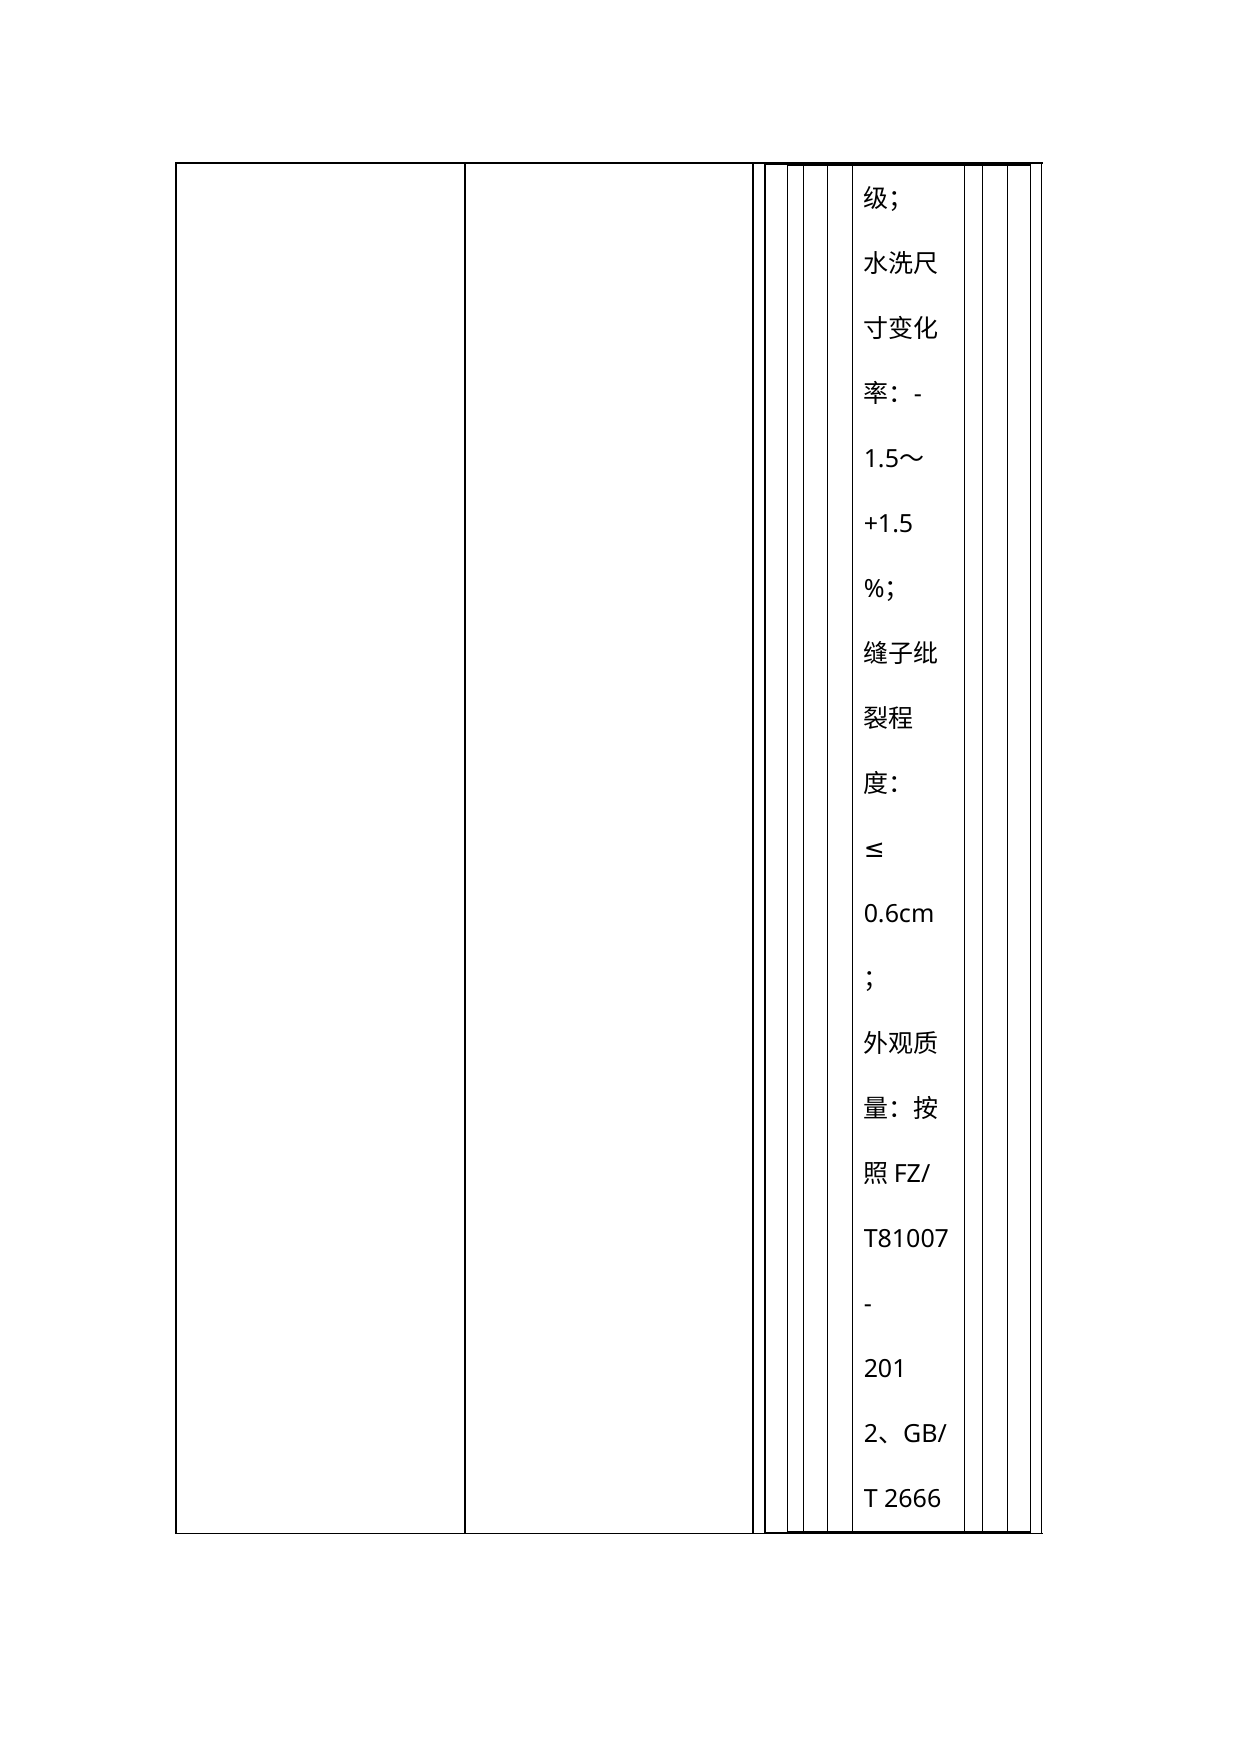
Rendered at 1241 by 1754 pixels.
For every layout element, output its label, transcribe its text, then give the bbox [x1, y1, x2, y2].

table_cell [177, 164, 464, 1533]
table_cell [1031, 164, 1041, 1533]
table_cell 1 [466, 164, 752, 1533]
table_cell [754, 164, 764, 1533]
